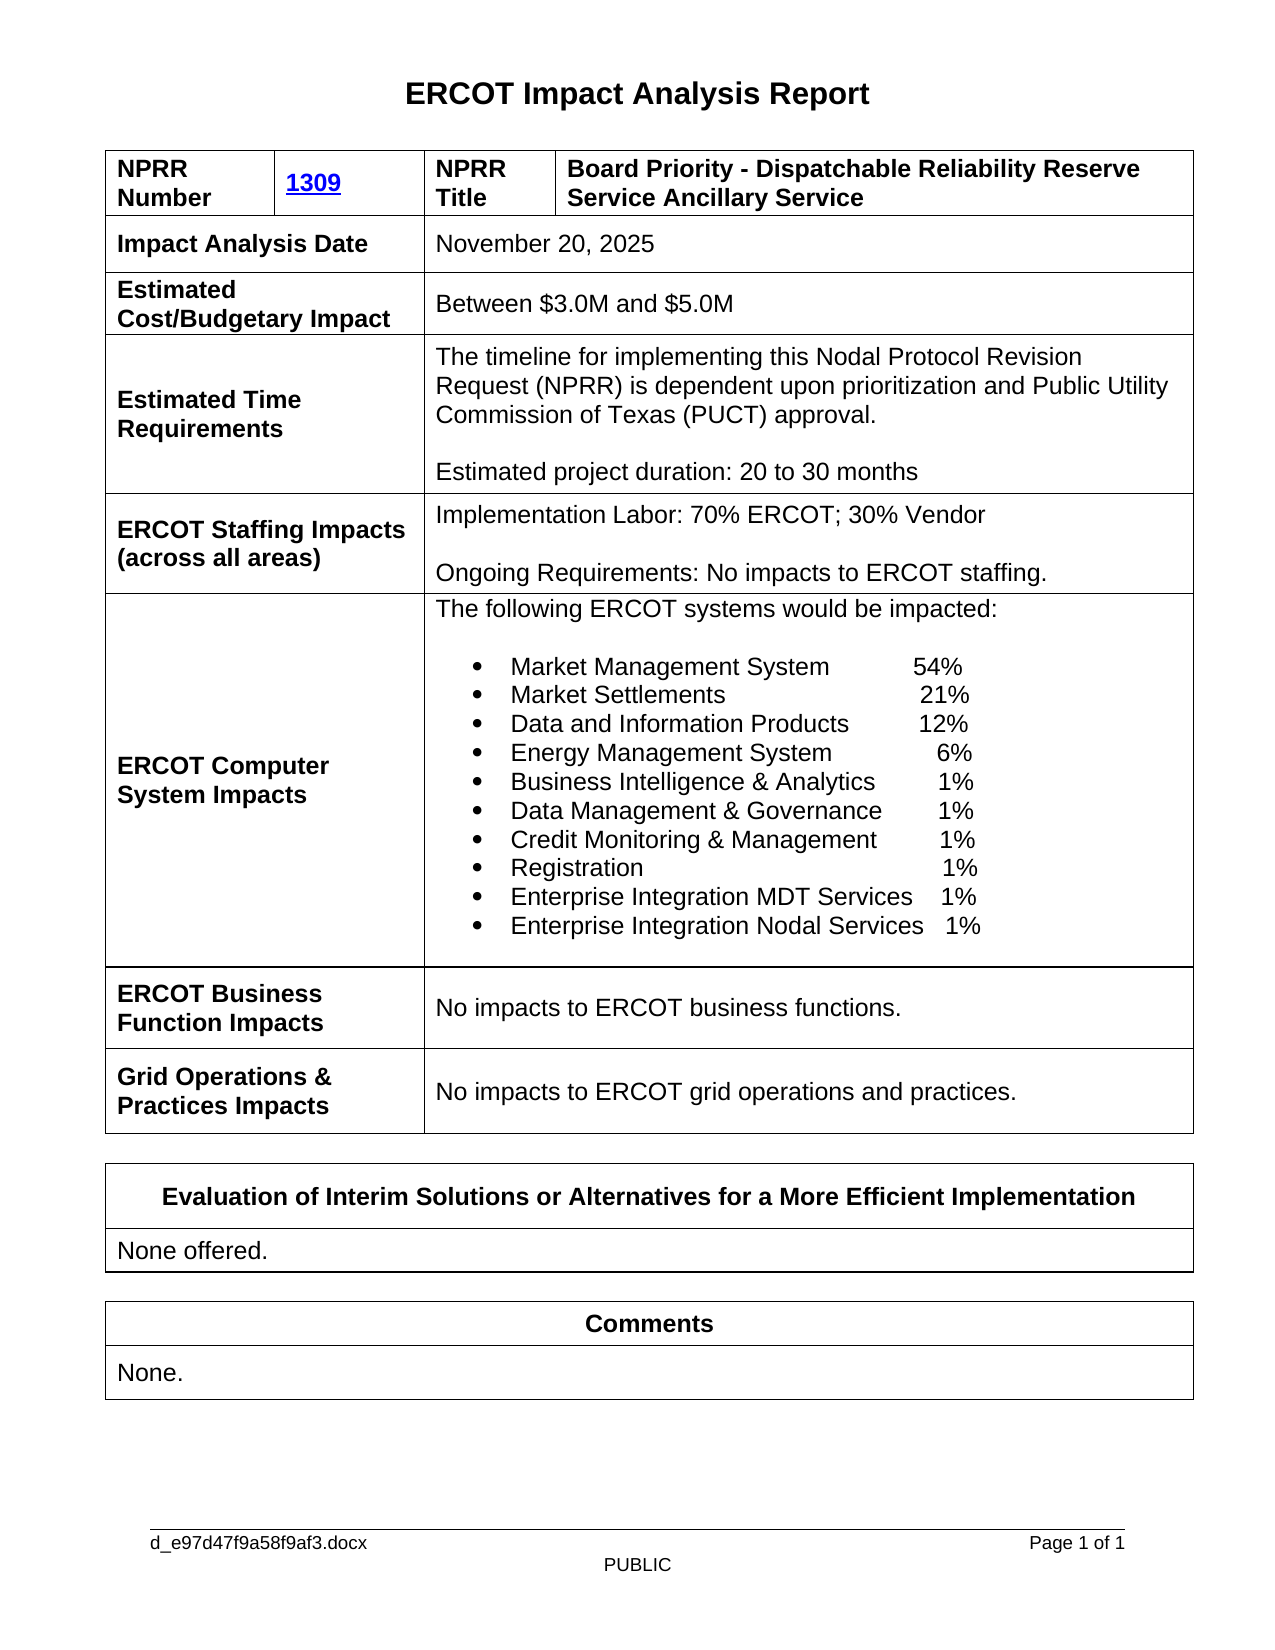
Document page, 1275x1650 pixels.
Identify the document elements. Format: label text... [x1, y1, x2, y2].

table_cell The timeline for implementing this Nodal Protocol Revision Request (NPRR) is dependent upon prioritization and Public Utility Commission of Texas (PUCT) approval. Estimated project duration: 20 to 30 months [425, 335, 1193, 493]
table_cell No impacts to ERCOT business functions. [425, 968, 1193, 1048]
table_cell Estimated Cost/Budgetary Impact [106, 273, 424, 334]
table_header 1309 [275, 151, 424, 214]
table_cell None offered. [106, 1229, 1193, 1271]
table_cell Estimated Time Requirements [106, 335, 424, 493]
table_header NPRR Title [425, 151, 555, 214]
table_header NPRR Number [106, 151, 274, 214]
table_cell ERCOT Staffing Impacts (across all areas) [106, 494, 424, 593]
table_cell Grid Operations & Practices Impacts [106, 1049, 424, 1133]
table_cell No impacts to ERCOT grid operations and practices. [425, 1049, 1193, 1133]
table_cell ERCOT Computer System Impacts [106, 594, 424, 966]
table_cell The following ERCOT systems would be impacted: Market Management System 54% Market Settlements 21% Data and Information Products 12% Energy Management System 6% Business Intelligence & Analytics 1% Data Management & Governance 1% Credit Monitoring & Management 1% Registration 1% Enterprise Integration MDT Services 1% Enterprise Integration Nodal Services 1% [425, 594, 1193, 966]
table_cell Implementation Labor: 70% ERCOT; 30% Vendor Ongoing Requirements: No impacts to ERCOT staffing. [425, 494, 1193, 593]
table_header Board Priority - Dispatchable Reliability Reserve Service Ancillary Service [556, 151, 1193, 214]
table_cell November 20, 2025 [425, 216, 1193, 272]
table_header Comments [106, 1302, 1193, 1345]
table_header Evaluation of Interim Solutions or Alternatives for a More Efficient Implementation [106, 1164, 1193, 1228]
table_cell Impact Analysis Date [106, 216, 424, 272]
table_cell ERCOT Business Function Impacts [106, 968, 424, 1048]
table_cell Between $3.0M and $5.0M [425, 273, 1193, 334]
table_cell None. [106, 1346, 1193, 1398]
